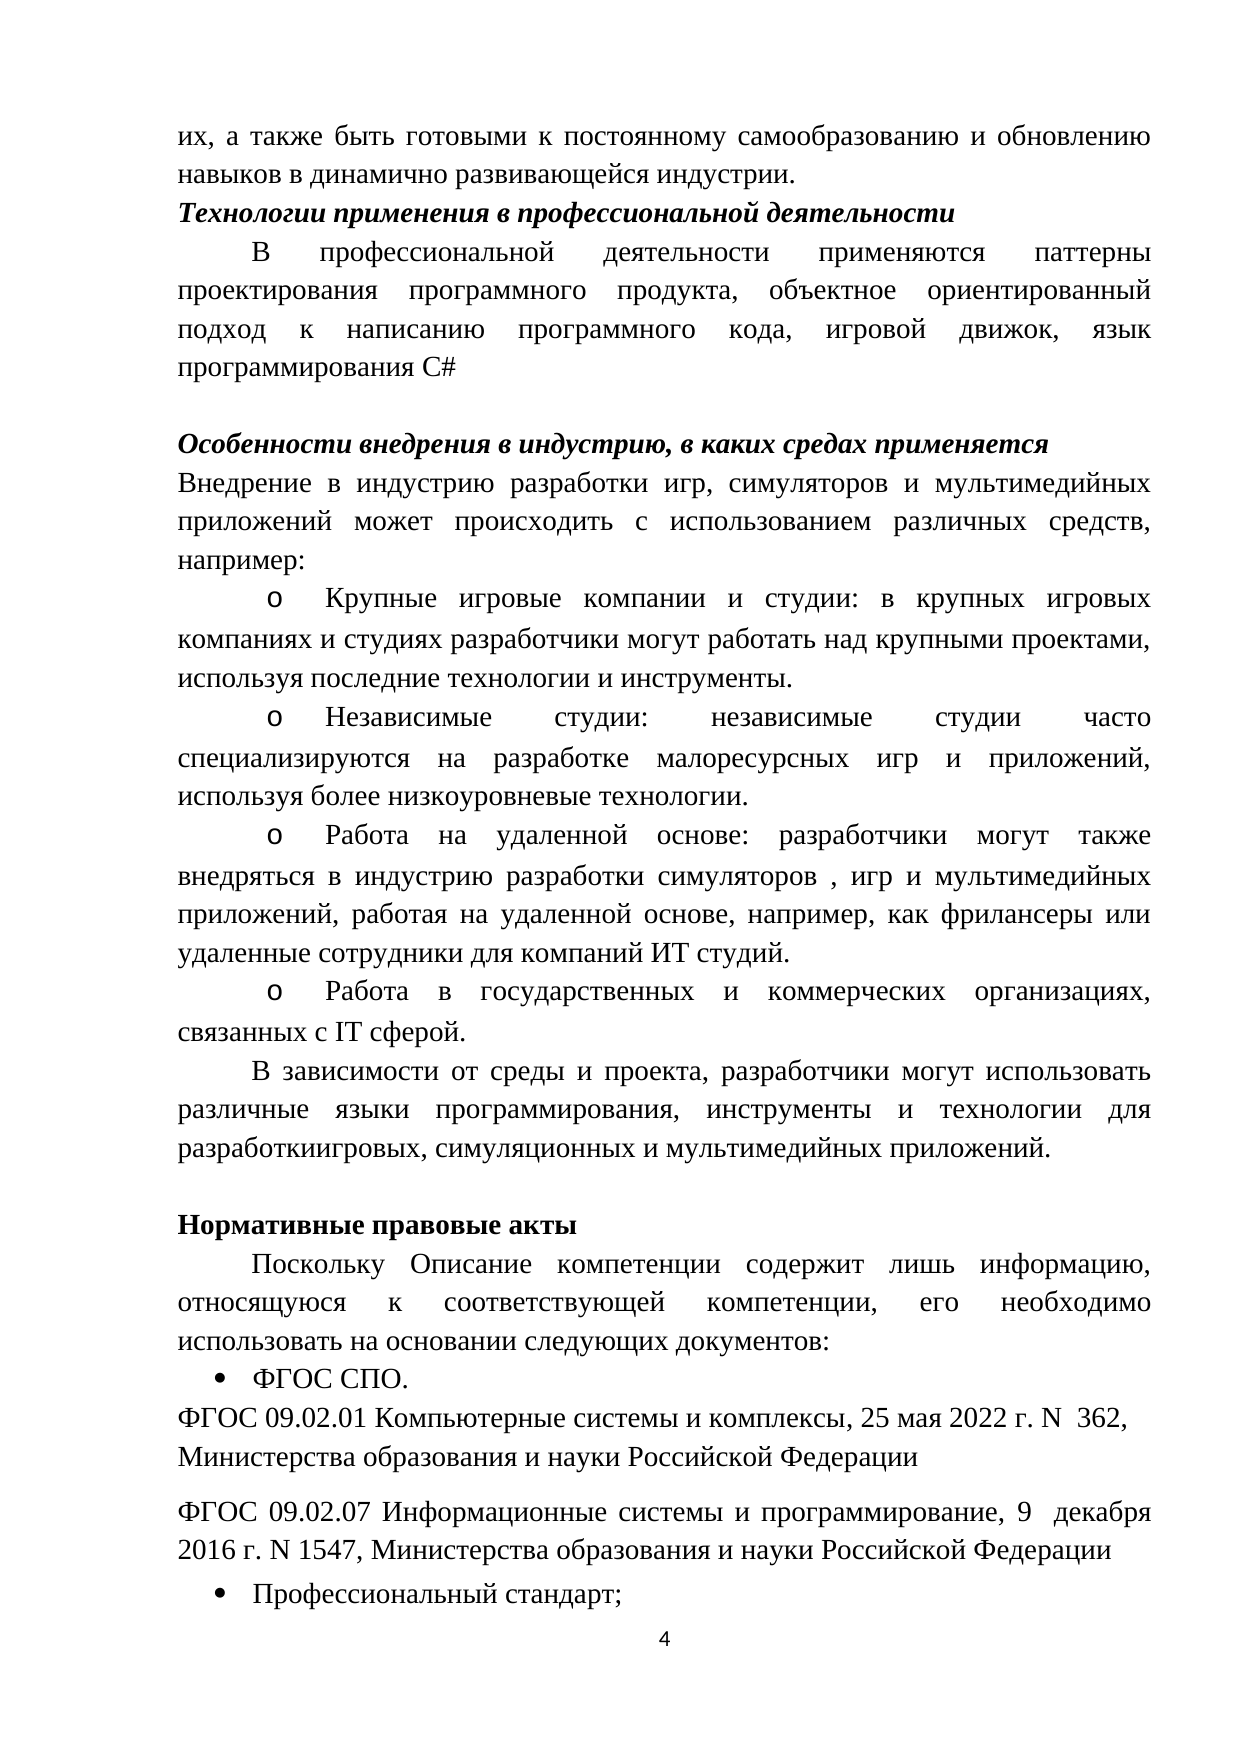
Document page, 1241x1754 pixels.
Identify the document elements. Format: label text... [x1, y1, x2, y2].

text В зависимости от среды и проекта, разработчики могут использовать различные языки программирования, инструменты и технологии для разработкиигровых, симуляционных и мультимедийных приложений. [177, 1053, 1152, 1164]
list Профессиональный стандарт; [215, 1576, 1152, 1609]
text Технологии применения в профессиональной деятельности [177, 195, 1152, 229]
list Независимые студии: независимые студии часто специализируются на разработке малоресурсных игр и приложений, используя более низкоуровневые технологии. [177, 699, 1152, 812]
text Внедрение в индустрию разработки игр, симуляторов и мультимедийных приложений может происходить с использованием различных средств, например: [177, 465, 1152, 576]
text Особенности внедрения в индустрию, в каких средах применяется [177, 426, 1152, 460]
list Работа на удаленной основе: разработчики могут также внедряться в индустрию разработки симуляторов , игр и мультимедийных приложений, работая на удаленной основе, например, как фрилансеры или удаленные сотрудники для компаний ИТ студий. [177, 817, 1152, 968]
list Крупные игровые компании и студии: в крупных игровых компаниях и студиях разработчики могут работать над крупными проектами, используя последние технологии и инструменты. [177, 581, 1152, 694]
text Нормативные правовые акты [177, 1207, 1152, 1241]
text ФГОС 09.02.01 Компьютерные системы и комплексы, 25 мая 2022 г. N 362, Министерства образования и науки Российской Федерации [177, 1400, 1152, 1472]
text Поскольку Описание компетенции содержит лишь информацию, относящуюся к соответствующей компетенции, его необходимо использовать на основании следующих документов: [177, 1246, 1152, 1356]
text ФГОС 09.02.07 Информационные системы и программирование, 9 декабря 2016 г. N 1547, Министерства образования и науки Российской Федерации [177, 1494, 1152, 1566]
text В профессиональной деятельности применяются паттерны проектирования программного продукта, объектное ориентированный подход к написанию программного кода, игровой движок, язык программирования C# [177, 234, 1152, 383]
list ФГОС СПО. [215, 1361, 1152, 1395]
list Работа в государственных и коммерческих организациях, связанных с IT сферой. [177, 973, 1152, 1048]
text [177, 118, 1152, 190]
